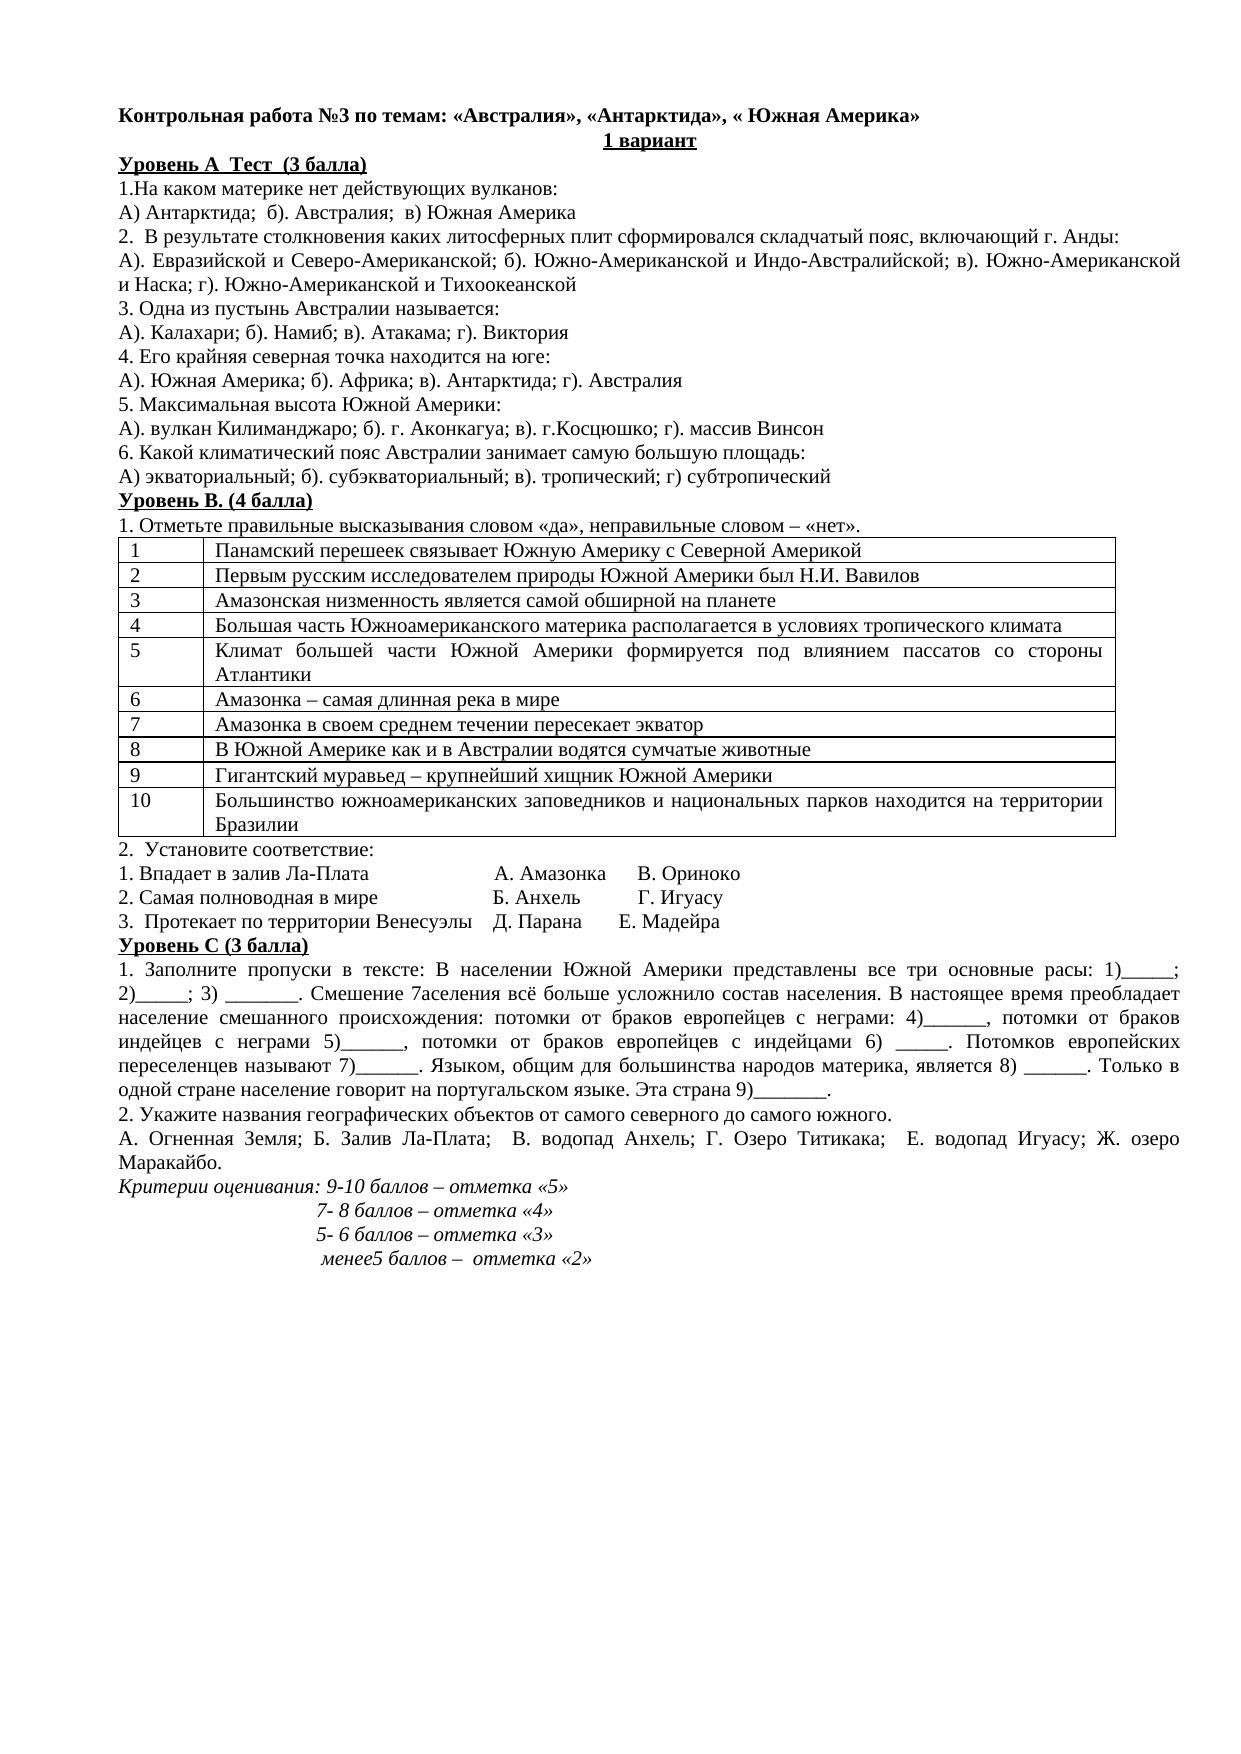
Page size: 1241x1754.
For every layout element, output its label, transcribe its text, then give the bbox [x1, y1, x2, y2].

table_cell 7 [119, 712, 203, 736]
text А. Огненная Земля; Б. Залив Ла-Плата; В. водопад Анхель; Г. Озеро Титикака; Е. водопад Игуасу; Ж. озеро Маракайбо. [118, 1126, 1181, 1174]
text А). Евразийской и Северо-Американской; б). Южно-Американской и Индо-Австралийской; в). Южно-Американской и Наска; г). Южно-Американской и Тихоокеанской [118, 248, 1181, 296]
text 1. Отметьте правильные высказывания словом «да», неправильные словом – «нет». [118, 512, 1181, 537]
table_cell Амазонская низменность является самой обширной на планете [204, 588, 1115, 612]
text Уровень В. (4 балла) [118, 488, 1181, 512]
table_cell 5 [119, 638, 203, 686]
text 4. Его крайняя северная точка находится на юге: [118, 344, 1181, 368]
text 3. Протекает по территории Венесуэлы Д. Парана Е. Мадейра [118, 909, 1181, 933]
table_cell 3 [119, 588, 203, 612]
table_cell Большинство южноамериканских заповедников и национальных парков находится на территории Бразилии [204, 788, 1115, 836]
text Уровень А Тест (3 балла) [118, 152, 1181, 176]
text 6. Какой климатический пояс Австралии занимает самую большую площадь: [118, 440, 1181, 464]
text А) экваториальный; б). субэкваториальный; в). тропический; г) субтропический [118, 464, 1181, 488]
table_cell Амазонка – самая длинная река в мире [204, 687, 1115, 711]
table_cell Большая часть Южноамериканского материка располагается в условиях тропического климата [204, 613, 1115, 637]
table_cell В Южной Америке как и в Австралии водятся сумчатые животные [204, 738, 1115, 761]
text Уровень С (3 балла) [118, 933, 1181, 957]
table_cell 8 [119, 738, 203, 761]
table_cell Гигантский муравьед – крупнейший хищник Южной Америки [204, 763, 1115, 787]
table_cell 2 [119, 563, 203, 587]
text 1.На каком материке нет действующих вулканов: [118, 176, 1181, 200]
text Контрольная работа №3 по темам: «Австралия», «Антарктида», « Южная Америка» [118, 103, 1181, 127]
text 7- 8 баллов – отметка «4» [118, 1198, 1181, 1222]
text 2. Укажите названия географических объектов от самого северного до самого южного. [118, 1101, 1181, 1126]
text А) Антарктида; б). Австралия; в) Южная Америка [118, 200, 1181, 224]
text А). Калахари; б). Намиб; в). Атакама; г). Виктория [118, 320, 1181, 344]
text менее5 баллов – отметка «2» [118, 1246, 1181, 1270]
text 3. Одна из пустынь Австралии называется: [118, 296, 1181, 320]
table_cell 4 [119, 613, 203, 637]
table_cell 9 [119, 763, 203, 787]
text А). вулкан Килиманджаро; б). г. Аконкагуа; в). г.Косцюшко; г). массив Винсон [118, 416, 1181, 440]
text 5- 6 баллов – отметка «3» [118, 1222, 1181, 1246]
text 2. Установите соответствие: [118, 837, 1181, 861]
table_cell Климат большей части Южной Америки формируется под влиянием пассатов со стороны Атлантики [204, 638, 1115, 686]
table_header 1 [119, 538, 203, 562]
table_header Панамский перешеек связывает Южную Америку с Северной Америкой [204, 538, 1115, 562]
text 1. Впадает в залив Ла-Плата А. Амазонка В. Ориноко [118, 861, 1181, 885]
table_cell 10 [119, 788, 203, 836]
text 2. Самая полноводная в мире Б. Анхель Г. Игуасу [118, 885, 1181, 909]
text Критерии оценивания: 9-10 баллов – отметка «5» [118, 1174, 1181, 1198]
table_cell 6 [119, 687, 203, 711]
text 2. В результате столкновения каких литосферных плит сформировался складчатый пояс, включающий г. Анды: [118, 224, 1181, 248]
text А). Южная Америка; б). Африка; в). Антарктида; г). Австралия [118, 368, 1181, 392]
text 1. Заполните пропуски в тексте: В населении Южной Америки представлены все три основные расы: 1)_____; 2)_____; 3) _______. Смешение 7аселения всё больше усложнило состав населения. В настоящее время преобладает население смешанного происхождения: потомки от браков европейцев с неграми: 4)______, потомки от браков индейцев с неграми 5)______, потомки от браков европейцев с индейцами 6) _____. Потомков европейских переселенцев называют 7)______. Языком, общим для большинства народов материка, является 8) ______. Только в одной стране население говорит на португальском языке. Эта страна 9)_______. [118, 957, 1181, 1101]
table_cell Амазонка в своем среднем течении пересекает экватор [204, 712, 1115, 736]
text 1 вариант [118, 127, 1181, 152]
text 5. Максимальная высота Южной Америки: [118, 392, 1181, 416]
table_cell Первым русским исследователем природы Южной Америки был Н.И. Вавилов [204, 563, 1115, 587]
